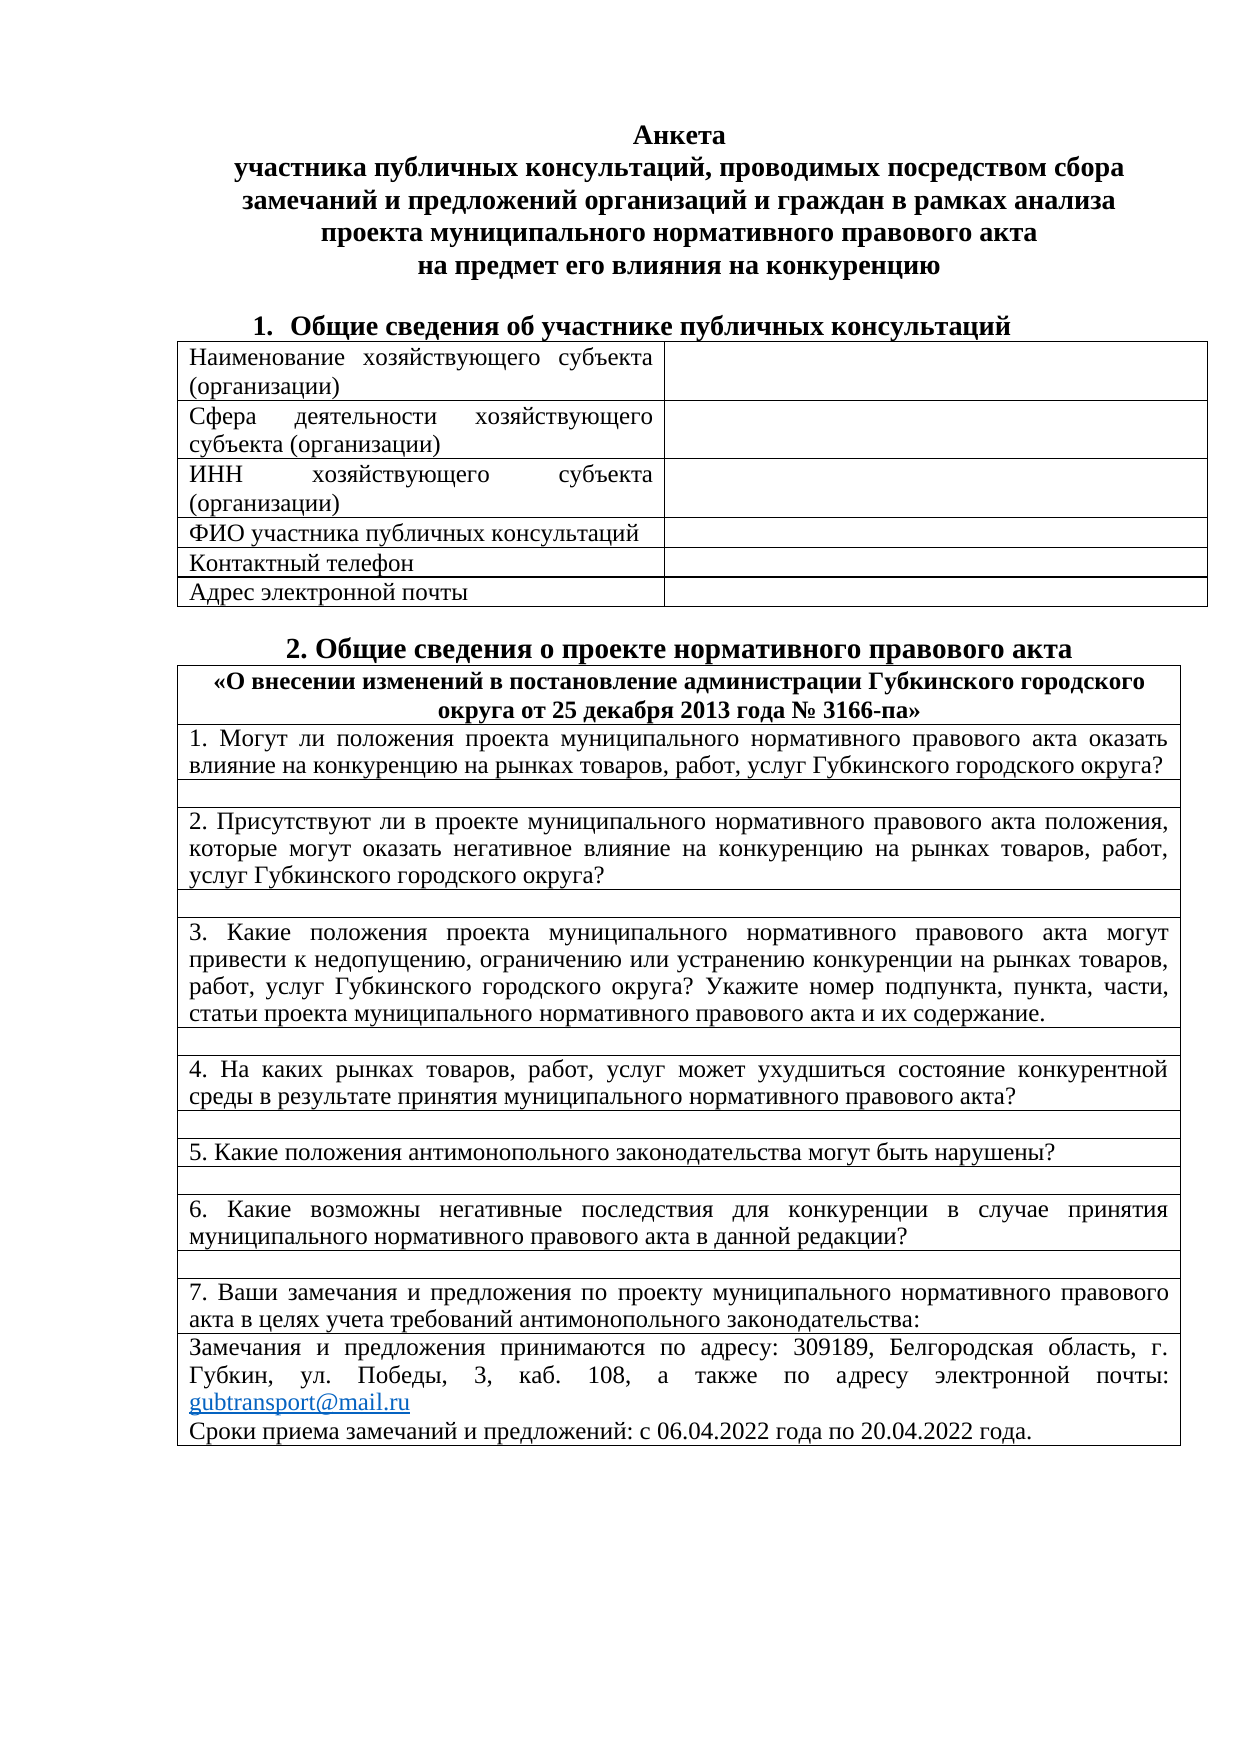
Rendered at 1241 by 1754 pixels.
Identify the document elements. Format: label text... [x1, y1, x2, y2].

table_cell [178, 1251, 1180, 1278]
text участника публичных консультаций, проводимых посредством сбора [177, 151, 1181, 183]
table_cell 7. Ваши замечания и предложения по проекту муниципального нормативного правового акта в целях учета требований антимонопольного законодательства: [178, 1279, 1180, 1333]
table_cell Сфера деятельности хозяйствующего субъекта (организации) [178, 401, 664, 458]
table_cell [665, 578, 1207, 606]
table_cell ИНН хозяйствующего субъекта (организации) [178, 459, 664, 517]
table_cell [178, 780, 1180, 807]
table_cell 6. Какие возможны негативные последствия для конкуренции в случае принятия муниципального нормативного правового акта в данной редакции? [178, 1195, 1180, 1249]
table_cell [178, 1028, 1180, 1055]
table_cell ФИО участника публичных консультаций [178, 518, 664, 547]
table_cell [665, 518, 1207, 547]
table_header Наименование хозяйствующего субъекта (организации) [178, 342, 664, 400]
table_cell 5. Какие положения антимонопольного законодательства могут быть нарушены? [178, 1139, 1180, 1166]
table_cell 4. На каких рынках товаров, работ, услуг может ухудшиться состояние конкурентной среды в результате принятия муниципального нормативного правового акта? [178, 1056, 1180, 1110]
table_cell Замечания и предложения принимаются по адресу: 309189, Белгородская область, г. Губкин, ул. Победы, 3, каб. 108, а также по адресу электронной почты: gubtransport@mail.ru Сроки приема замечаний и предложений: с 06.04.2022 года по 20.04.2022 года. [178, 1334, 1180, 1445]
text замечаний и предложений организаций и граждан в рамках анализа [177, 183, 1181, 215]
list Общие сведения об участнике публичных консультаций [252, 309, 1181, 341]
table_cell [178, 1167, 1180, 1194]
table_cell 3. Какие положения проекта муниципального нормативного правового акта могут привести к недопущению, ограничению или устранению конкуренции на рынках товаров, работ, услуг Губкинского городского округа? Укажите номер подпункта, пункта, части, статьи проекта муниципального нормативного правового акта и их содержание. [178, 918, 1180, 1027]
table_cell [665, 459, 1207, 517]
text проекта муниципального нормативного правового акта [177, 215, 1181, 248]
table_header [665, 342, 1207, 400]
text Анкета [177, 118, 1181, 151]
table_cell [178, 890, 1180, 917]
table_cell Адрес электронной почты [178, 578, 664, 606]
table_cell [665, 401, 1207, 458]
table_cell [178, 1111, 1180, 1138]
text на предмет его влияния на конкуренцию [177, 248, 1181, 280]
table_header «О внесении изменений в постановление администрации Губкинского городского округа от 25 декабря 2013 года № 3166-па» [178, 666, 1180, 723]
table_cell 1. Могут ли положения проекта муниципального нормативного правового акта оказать влияние на конкуренцию на рынках товаров, работ, услуг Губкинского городского округа? [178, 725, 1180, 779]
table_cell 2. Присутствуют ли в проекте муниципального нормативного правового акта положения, которые могут оказать негативное влияние на конкуренцию на рынках товаров, работ, услуг Губкинского городского округа? [178, 808, 1180, 889]
table_cell Контактный телефон [178, 548, 664, 576]
table_cell [665, 548, 1207, 576]
text 2. Общие сведения о проекте нормативного правового акта [177, 631, 1181, 665]
